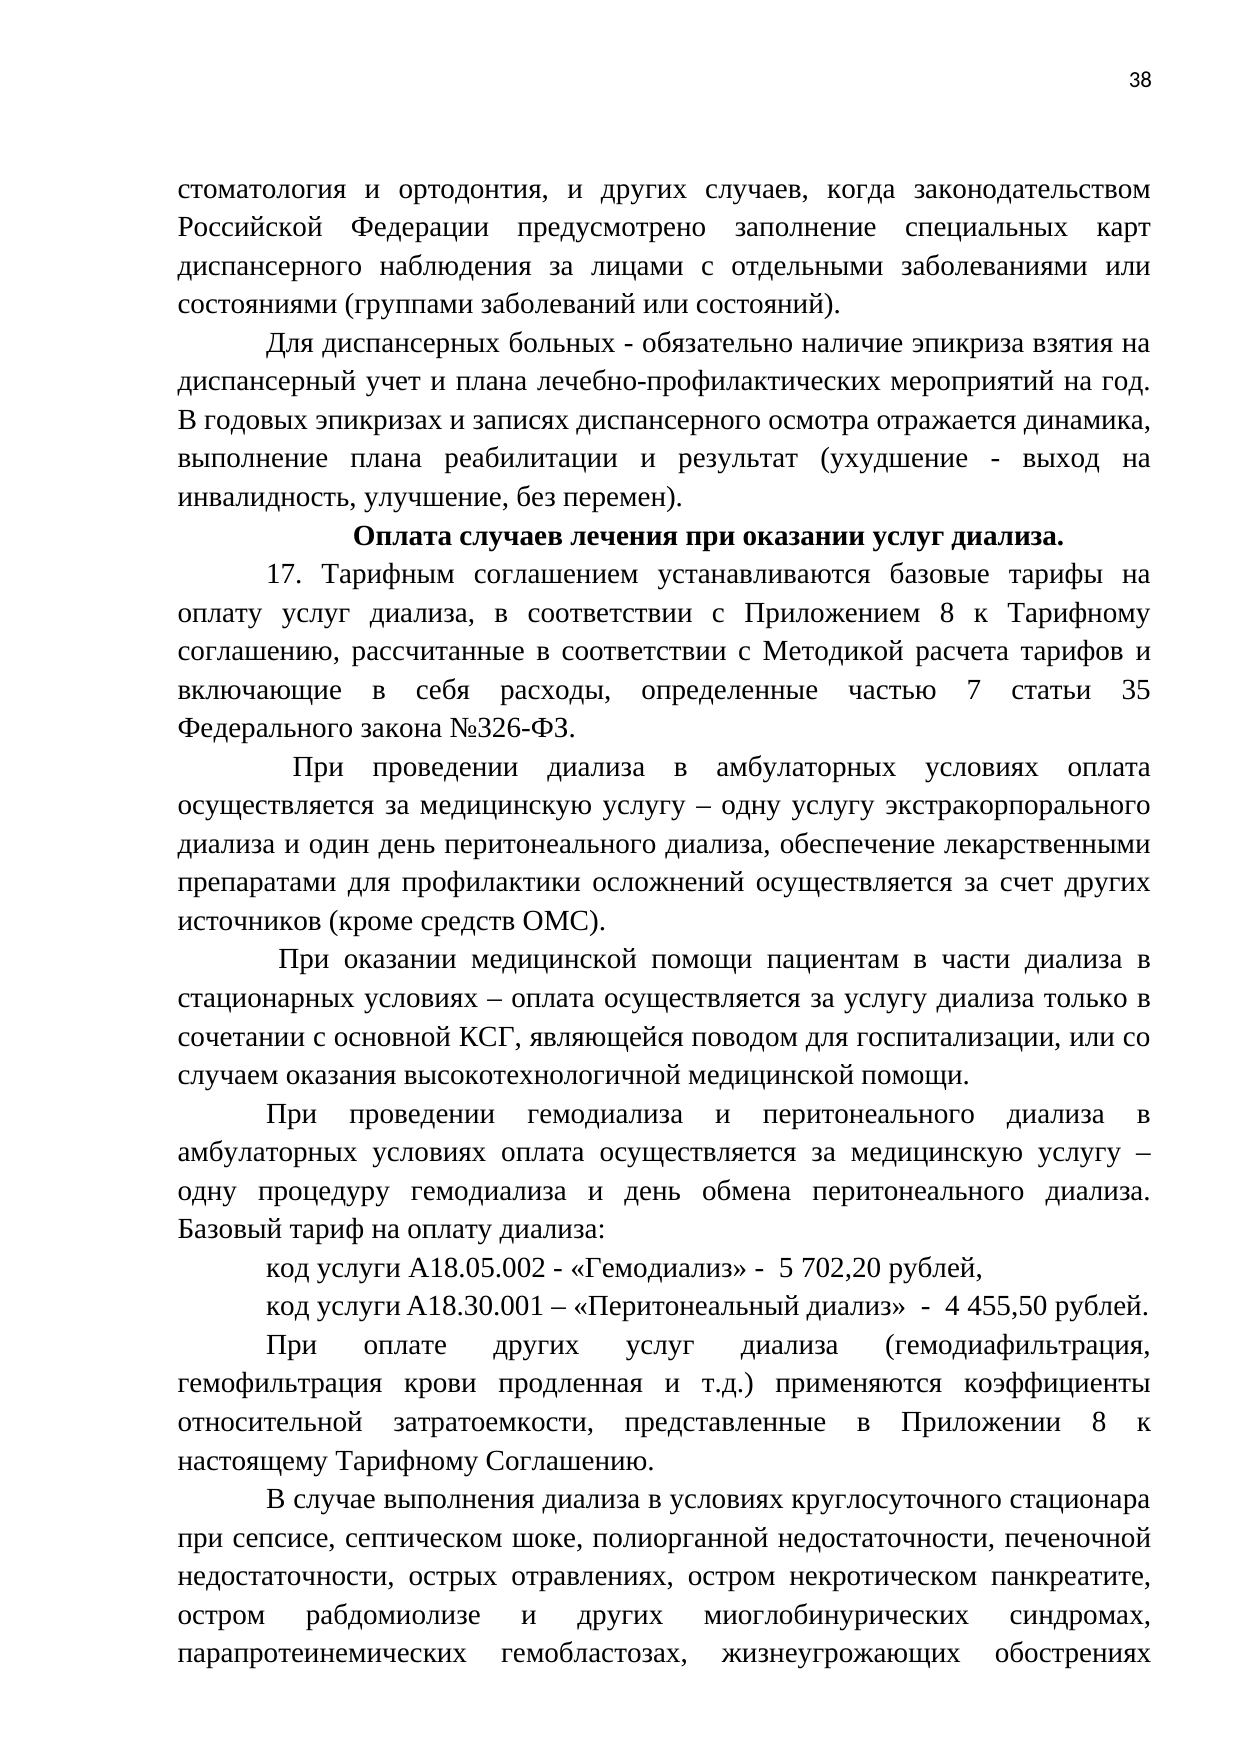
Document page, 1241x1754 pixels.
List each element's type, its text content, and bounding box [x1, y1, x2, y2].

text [177, 171, 1152, 320]
text При проведении диализа в амбулаторных условиях оплата осуществляется за медицинскую услугу – одну услугу экстракорпорального диализа и один день перитонеального диализа, обеспечение лекарственными препаратами для профилактики осложнений осуществляется за счет других источников (кроме средств ОМС). [177, 749, 1152, 937]
text 17. Тарифным соглашением устанавливаются базовые тарифы на оплату услуг диализа, в соответствии с Приложением 8 к Тарифному соглашению, рассчитанные в соответствии с Методикой расчета тарифов и включающие в себя расходы, определенные частью 7 статьи 35 Федерального закона №326-ФЗ. [177, 556, 1152, 744]
text код услуги A18.30.001 – «Перитонеальный диализ» - 4 455,50 рублей. [177, 1288, 1152, 1322]
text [177, 1481, 1152, 1669]
text При проведении гемодиализа и перитонеального диализа в амбулаторных условиях оплата осуществляется за медицинскую услугу – одну процедуру гемодиализа и день обмена перитонеального диализа. Базовый тариф на оплату диализа: [177, 1096, 1152, 1245]
text При оказании медицинской помощи пациентам в части диализа в стационарных условиях – оплата осуществляется за услугу диализа только в сочетании с основной КСГ, являющейся поводом для госпитализации, или со случаем оказания высокотехнологичной медицинской помощи. [177, 942, 1152, 1091]
text код услуги А18.05.002 - «Гемодиализ» - 5 702,20 рублей, [177, 1250, 1152, 1283]
text Для диспансерных больных - обязательно наличие эпикриза взятия на диспансерный учет и плана лечебно-профилактических мероприятий на год. В годовых эпикризах и записях диспансерного осмотра отражается динамика, выполнение плана реабилитации и результат (ухудшение - выход на инвалидность, улучшение, без перемен). [177, 325, 1152, 513]
text При оплате других услуг диализа (гемодиафильтрация, гемофильтрация крови продленная и т.д.) применяются коэффициенты относительной затратоемкости, представленные в Приложении 8 к настоящему Тарифному Соглашению. [177, 1327, 1152, 1476]
text Оплата случаев лечения при оказании услуг диализа. [177, 518, 1152, 551]
